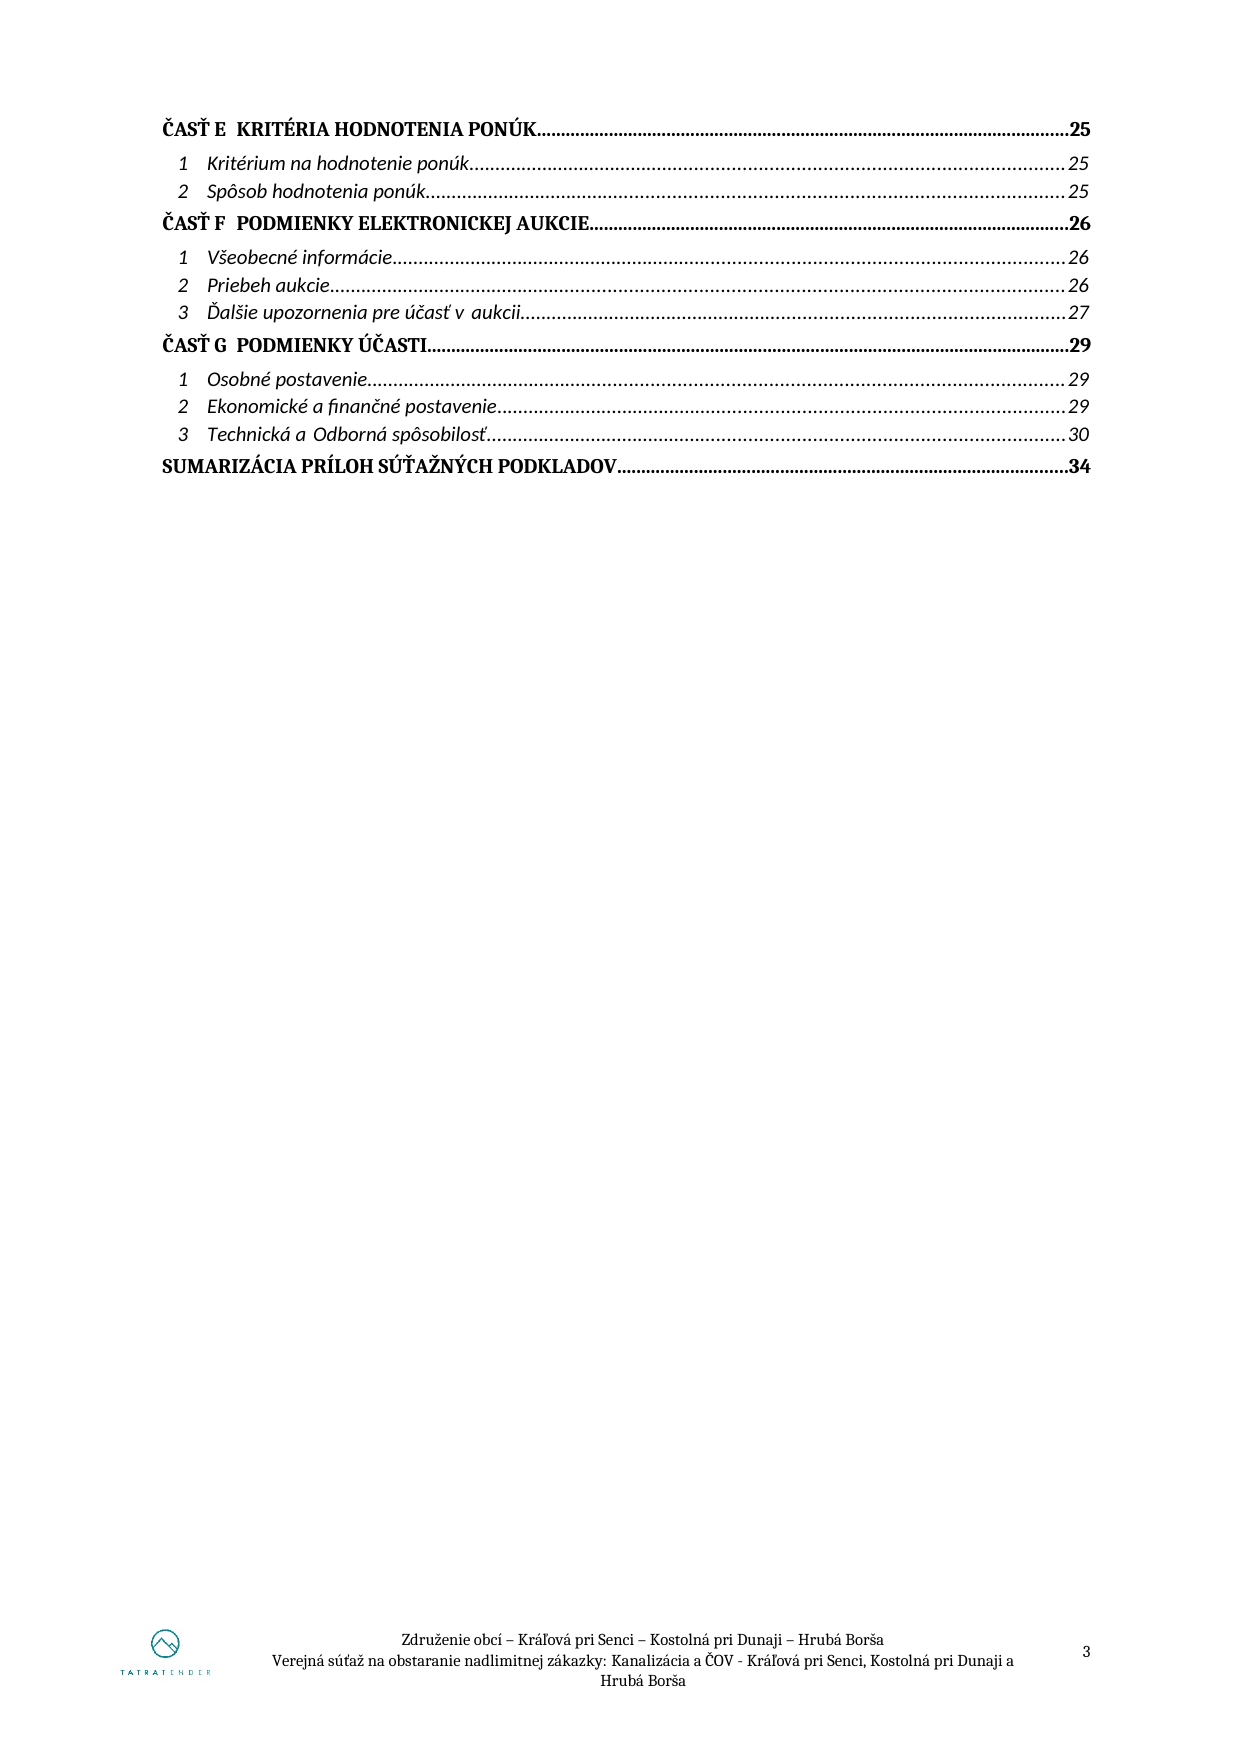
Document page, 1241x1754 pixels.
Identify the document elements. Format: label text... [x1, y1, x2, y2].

text 2 Spôsob hodnotenia ponúk 25 [177, 178, 1093, 203]
text ČASŤ F Podmienky elektronickej aukcie 26 [162, 212, 1093, 236]
text 1 Všeobecné informácie 26 [177, 244, 1093, 270]
text 3 Technická a Odborná spôsobilosť 30 [177, 421, 1093, 446]
text 3 Ďalšie upozornenia pre účasť v aukcii 27 [177, 299, 1093, 325]
text 2 Ekonomické a finančné postavenie 29 [177, 393, 1093, 419]
text ČASŤ E Kritéria hodnotenia ponúk 25 [162, 118, 1093, 142]
text SUMARIZÁCIA PRÍLOH SÚŤAŽNÝCH PODKLADOV 34 [162, 455, 1093, 479]
text 1 Osobné postavenie 29 [177, 366, 1093, 391]
text ČASŤ G Podmienky účasti 29 [162, 333, 1093, 357]
text 1 Kritérium na hodnotenie ponúk 25 [177, 151, 1093, 176]
picture [99, 1605, 231, 1699]
text 2 Priebeh aukcie 26 [177, 272, 1093, 297]
